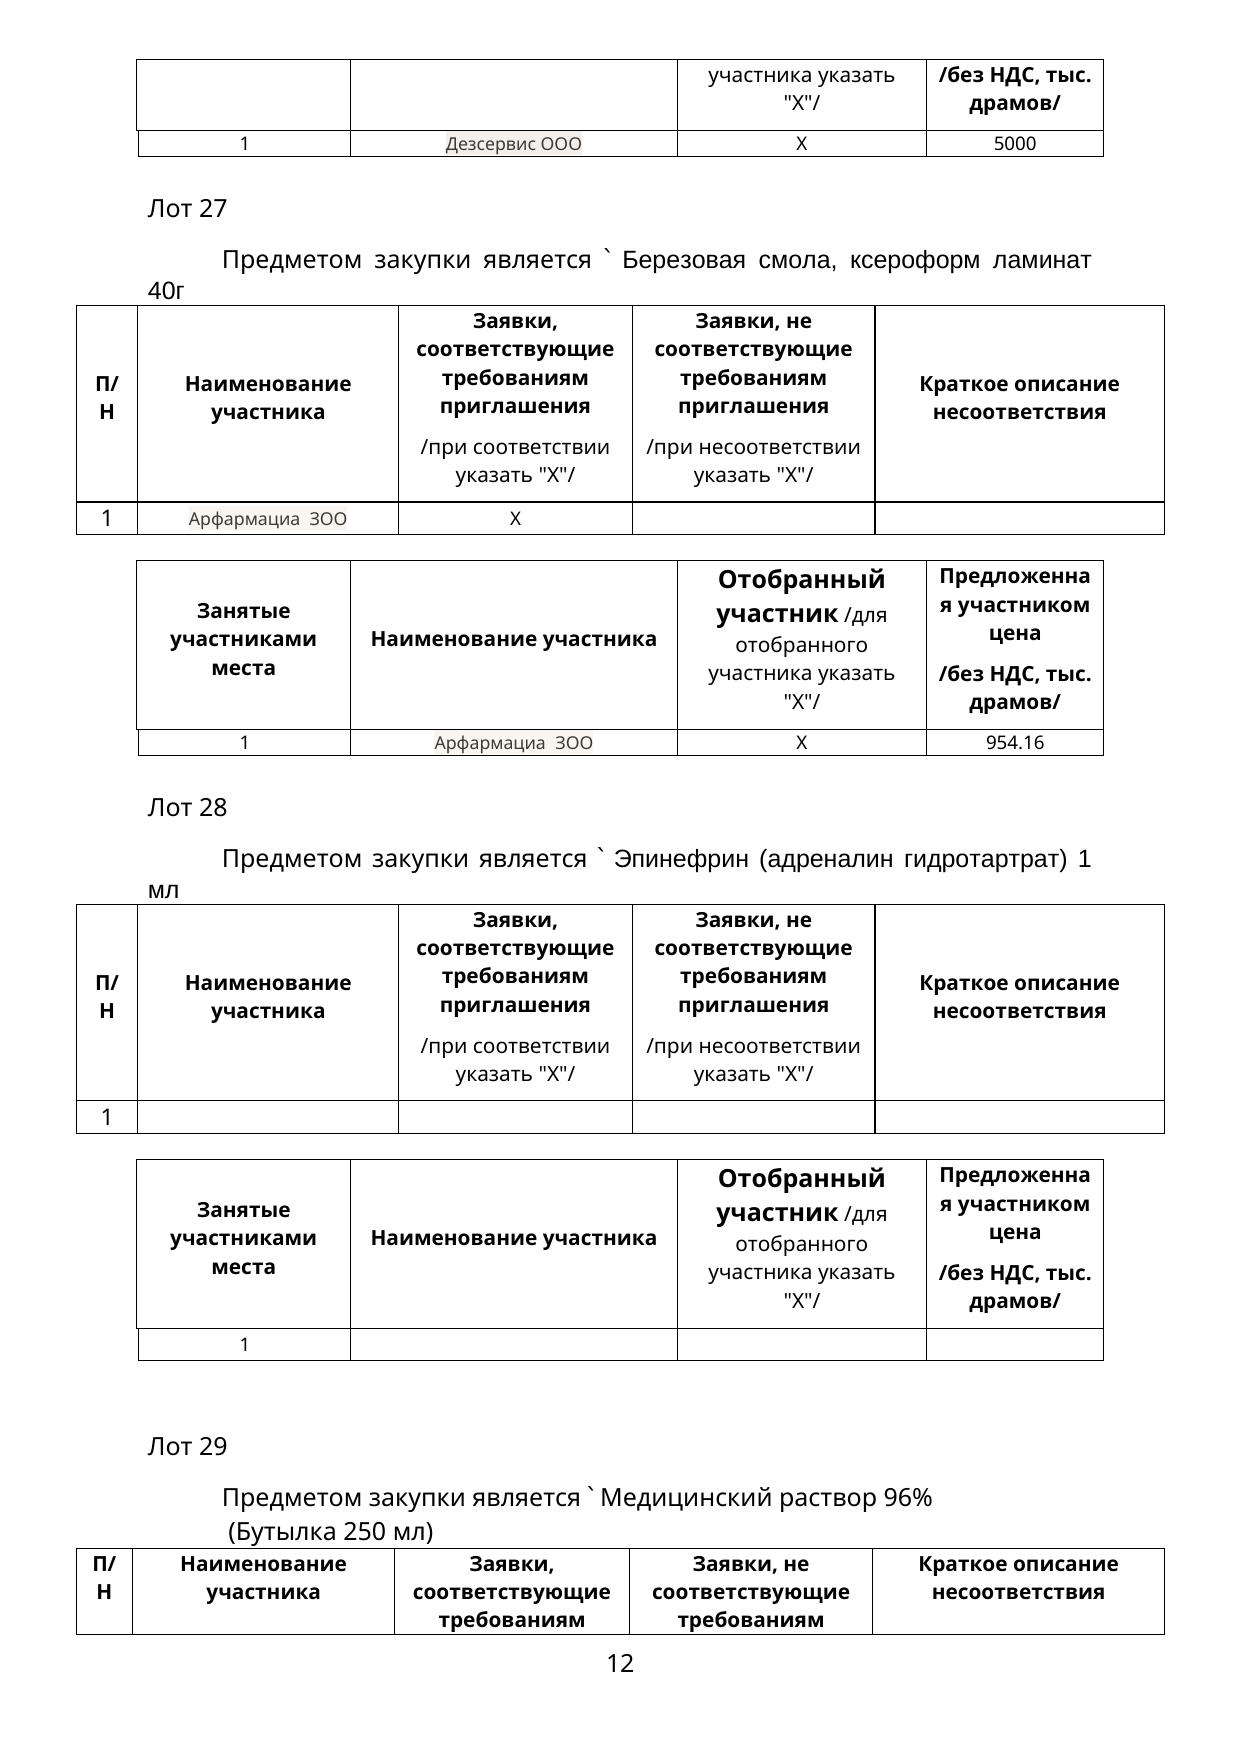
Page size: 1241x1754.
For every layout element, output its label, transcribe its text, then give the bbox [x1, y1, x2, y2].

table_cell Арфармациа ЗОО [138, 503, 398, 534]
table_cell [633, 503, 874, 534]
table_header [395, 1549, 629, 1634]
text Предметом закупки является ՝ Медицинский раствор 96% [148, 1479, 1092, 1514]
table_cell 5000 [927, 131, 1103, 156]
table_cell [927, 1329, 1103, 1360]
text Лот 27 [148, 191, 1092, 225]
table_header Наименование участника [351, 1160, 677, 1327]
text Предметом закупки является ՝ Березовая смола, ксероформ ламинат 40г [148, 242, 1092, 305]
table_cell Арфармациа ЗОО [351, 730, 677, 755]
table_cell X [399, 503, 632, 534]
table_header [927, 60, 1103, 129]
text Лот 29 [148, 1429, 1092, 1463]
table_cell 1 [139, 730, 350, 755]
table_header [133, 1549, 394, 1634]
table_cell 1 [77, 1101, 137, 1133]
text Предметом закупки является ՝ Эпинефрин (адреналин гидротартрат) 1 мл [148, 841, 1092, 904]
table_cell [399, 1101, 632, 1133]
table_header П/Н [77, 905, 137, 1100]
table_cell [351, 1329, 677, 1360]
table_header Краткое описание несоответствия [876, 905, 1164, 1100]
text (Бутылка 250 мл) [148, 1514, 1092, 1548]
table_cell X [678, 131, 926, 156]
table_header Наименование участника [138, 306, 398, 501]
table_cell Дезсервис ООО [351, 131, 677, 156]
table_cell [678, 1329, 926, 1360]
table_header Предложенная участником цена /без НДС, тыс. драмов/ [927, 561, 1103, 728]
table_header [351, 60, 677, 129]
table_cell 1 [139, 1329, 350, 1360]
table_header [678, 60, 926, 129]
table_cell X [678, 730, 926, 755]
table_header П/Н [77, 306, 137, 501]
table_header Занятые участниками места [137, 1160, 350, 1327]
table_cell 1 [77, 503, 137, 534]
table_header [630, 1549, 872, 1634]
table_header Наименование участника [138, 905, 398, 1100]
table_header Краткое описание несоответствия [876, 306, 1164, 501]
table_header Заявки, не соответствующие требованиям приглашения /при несоответствии указать "X"/ [633, 905, 874, 1100]
table_cell 954.16 [927, 730, 1103, 755]
text Лот 28 [148, 790, 1092, 824]
table_cell [138, 1101, 398, 1133]
table_cell [876, 1101, 1164, 1133]
table_header Наименование участника [351, 561, 677, 728]
table_cell 1 [139, 131, 350, 156]
table_cell [633, 1101, 874, 1133]
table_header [873, 1549, 1164, 1634]
table_header П/Н [77, 1549, 132, 1634]
table_cell [876, 503, 1164, 534]
table_header Заявки, соответствующие требованиям приглашения /при соответствии указать "X"/ [399, 905, 632, 1100]
table_header Занятые участниками места [137, 561, 350, 728]
table_header Заявки, соответствующие требованиям приглашения /при соответствии указать "X"/ [399, 306, 632, 501]
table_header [137, 60, 350, 129]
table_header Заявки, не соответствующие требованиям приглашения /при несоответствии указать "X"/ [633, 306, 874, 501]
table_header Отобранный участник /для отобранного участника указать "X"/ [678, 1160, 926, 1327]
table_header Отобранный участник /для отобранного участника указать "X"/ [678, 561, 926, 728]
table_header Предложенная участником цена /без НДС, тыс. драмов/ [927, 1160, 1103, 1327]
